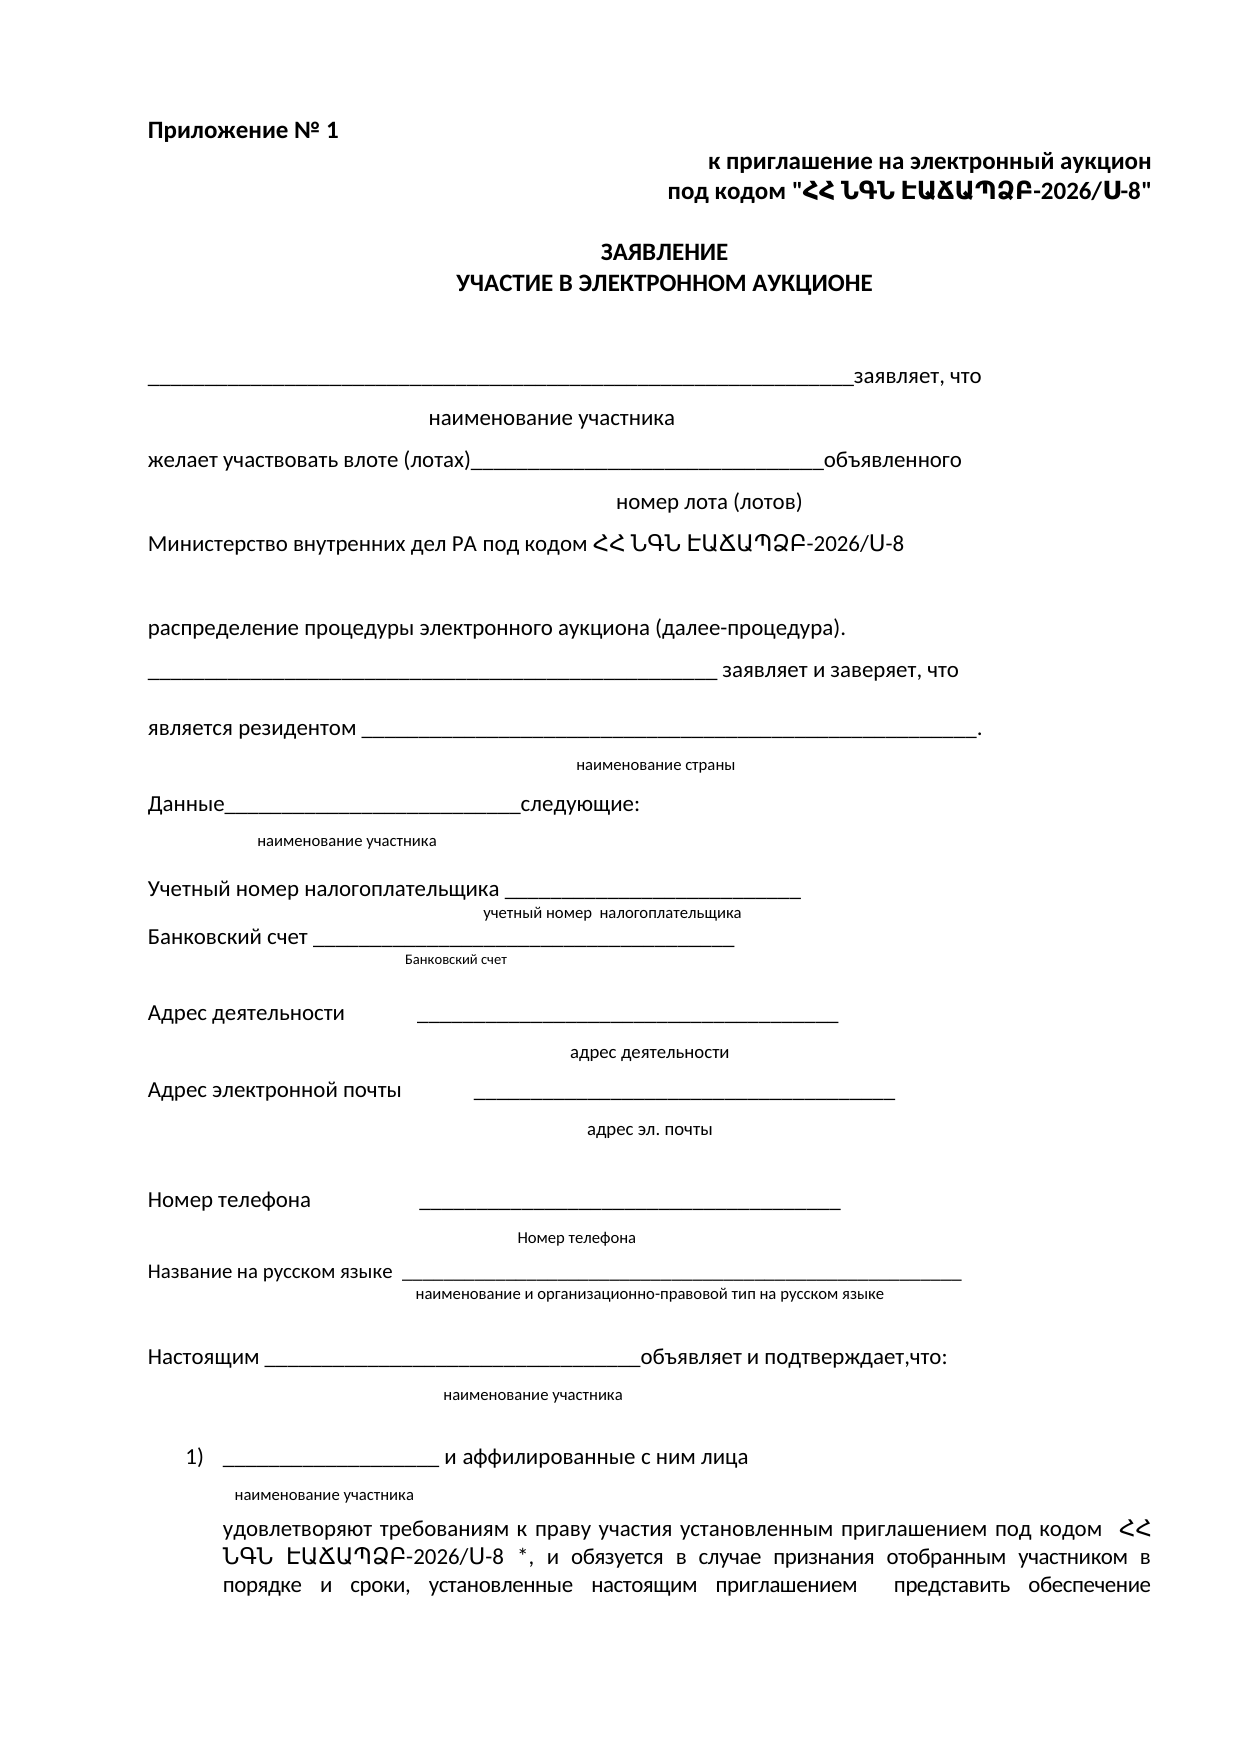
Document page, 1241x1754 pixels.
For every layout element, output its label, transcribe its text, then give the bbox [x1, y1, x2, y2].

text ЗАЯВЛЕНИЕ [177, 237, 1152, 267]
text учетный номер налогоплательщика [148, 902, 1152, 922]
text является резидентом ______________________________________________________. [148, 713, 1152, 741]
text Адрес электронной почты _____________________________________ [148, 1075, 1152, 1103]
text Номер телефона _____________________________________ [148, 1186, 1152, 1213]
text под кодом "ՀՀ ՆԳՆ ԷԱՃԱՊՁԲ-2026/Ս-8" [177, 176, 1152, 206]
text Настоящим _________________________________объявляет и подтверждает,что: [148, 1342, 1152, 1370]
text адрес деятельности [148, 1040, 1152, 1063]
text __________________________________________________ заявляет и заверяет, что [148, 655, 1152, 683]
list ___________________ и аффилированные с ним лица [185, 1442, 1152, 1470]
text Данные__________________________следующие: [148, 789, 1152, 817]
text Министерство внутренних дел РА под кодом ՀՀ ՆԳՆ ԷԱՃԱՊՁԲ-2026/Ս-8 [148, 529, 1152, 557]
text адрес эл. почты [148, 1117, 1152, 1140]
text распределение процедуры электронного аукциона (далее-процедура). [148, 613, 1152, 641]
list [223, 1514, 1152, 1598]
text Название на русском языке ______________________________________________________ [148, 1258, 1152, 1283]
text наименование участника [443, 1384, 1152, 1404]
text УЧАСТИЕ В ЭЛЕКТРОННОМ АУКЦИОНЕ [177, 267, 1152, 298]
text Номер телефона [517, 1227, 1152, 1248]
text наименование участника [148, 1484, 1152, 1504]
text Учетный номер налогоплательщика __________________________ [148, 874, 1152, 902]
text ______________________________________________________________заявляет, что [148, 361, 1152, 389]
text к приглашение на электронный аукцион [177, 145, 1152, 176]
text Банковский счет [148, 950, 1152, 968]
text желает участвовать влоте (лотах)_______________________________объявленного [148, 445, 1152, 473]
text наименование участника [148, 831, 1152, 851]
text 2.4 На этапе аукциона участник представляет сниженные ценовые предложения в порядке, установленном пунктом 2.2 части 2 настоящего приглашения, без необходимости загрузки новых документов в систему. Приложение № 1 [148, 86, 1152, 145]
text наименование и организационно-правовой тип на русском языке [148, 1283, 1152, 1304]
text наименование участника [428, 403, 1152, 431]
text наименование страны [576, 754, 1152, 775]
text Банковский счет _____________________________________ [148, 922, 1152, 950]
text Адрес деятельности _____________________________________ [148, 998, 1152, 1026]
text номер лота (лотов) [606, 487, 1152, 515]
